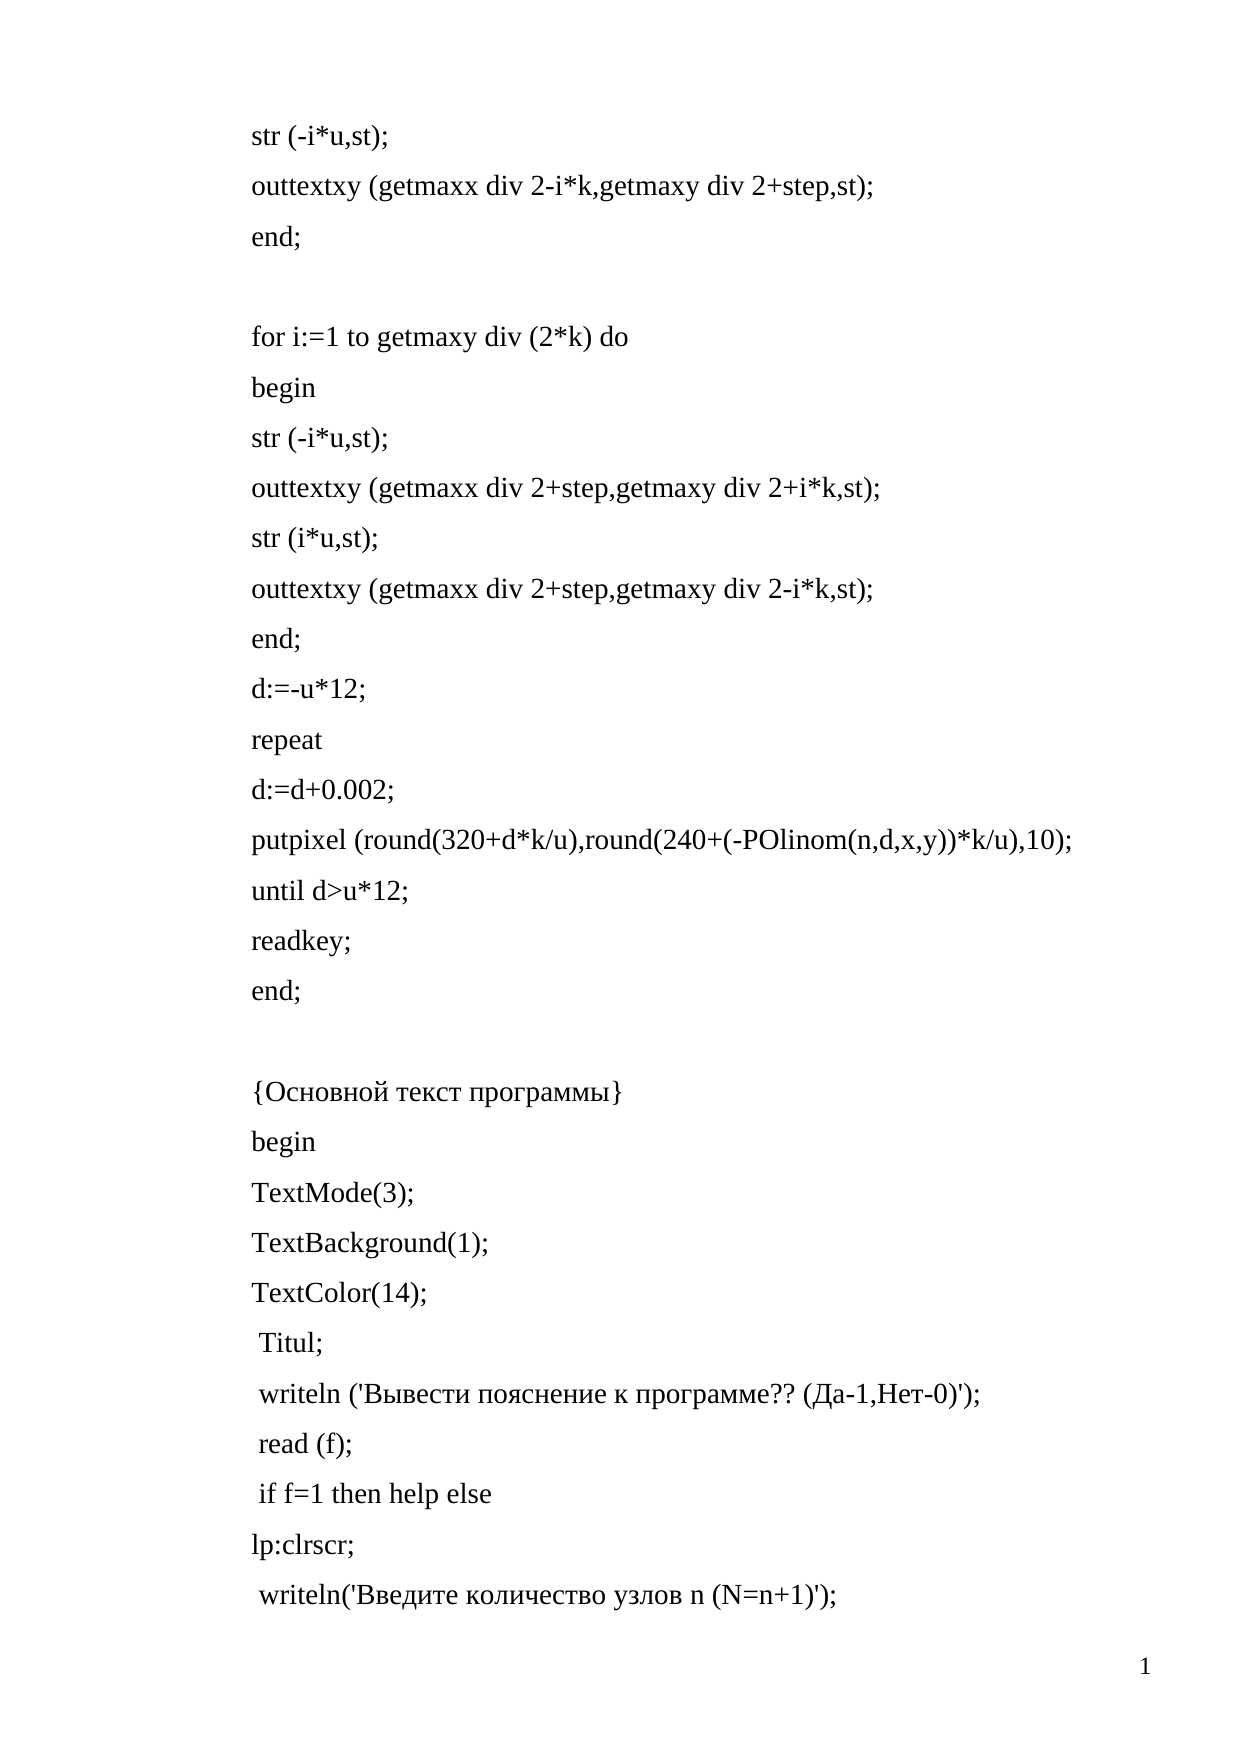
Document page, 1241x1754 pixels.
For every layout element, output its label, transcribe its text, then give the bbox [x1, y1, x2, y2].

text begin [177, 1124, 1152, 1158]
text Titul; [177, 1326, 1152, 1359]
text outtextxy (getmaxx div 2+step,getmaxy div 2+i*k,st); [177, 470, 1152, 504]
text writeln ('Вывести пояснение к программе?? (Да-1,Нет-0)'); [177, 1376, 1152, 1409]
text TextBackground(1); [177, 1225, 1152, 1258]
text outtextxy (getmaxx div 2-i*k,getmaxy div 2+step,st); [177, 168, 1152, 202]
text if f=1 then help else [177, 1477, 1152, 1510]
text d:=d+0.002; [177, 772, 1152, 806]
text outtextxy (getmaxx div 2+step,getmaxy div 2-i*k,st); [177, 571, 1152, 604]
text end; [177, 973, 1152, 1007]
text writeln('Введите количество узлов n (N=n+1)'); [177, 1577, 1152, 1611]
text lp:clrscr; [177, 1527, 1152, 1560]
text readkey; [177, 923, 1152, 957]
text str (-i*u,st); [177, 118, 1152, 152]
text repeat [177, 722, 1152, 755]
text begin [177, 370, 1152, 403]
text TextMode(3); [177, 1175, 1152, 1208]
text putpixel (round(320+d*k/u),round(240+(-POlinom(n,d,x,y))*k/u),10); [177, 822, 1152, 856]
text str (-i*u,st); [177, 420, 1152, 453]
text d:=-u*12; [177, 672, 1152, 705]
text {Основной текст программы} [177, 1074, 1152, 1108]
text until d>u*12; [177, 873, 1152, 906]
text end; [177, 219, 1152, 252]
text for i:=1 to getmaxy div (2*k) do [177, 319, 1152, 353]
text end; [177, 621, 1152, 655]
text read (f); [177, 1426, 1152, 1460]
text str (i*u,st); [177, 521, 1152, 554]
text TextColor(14); [177, 1275, 1152, 1309]
